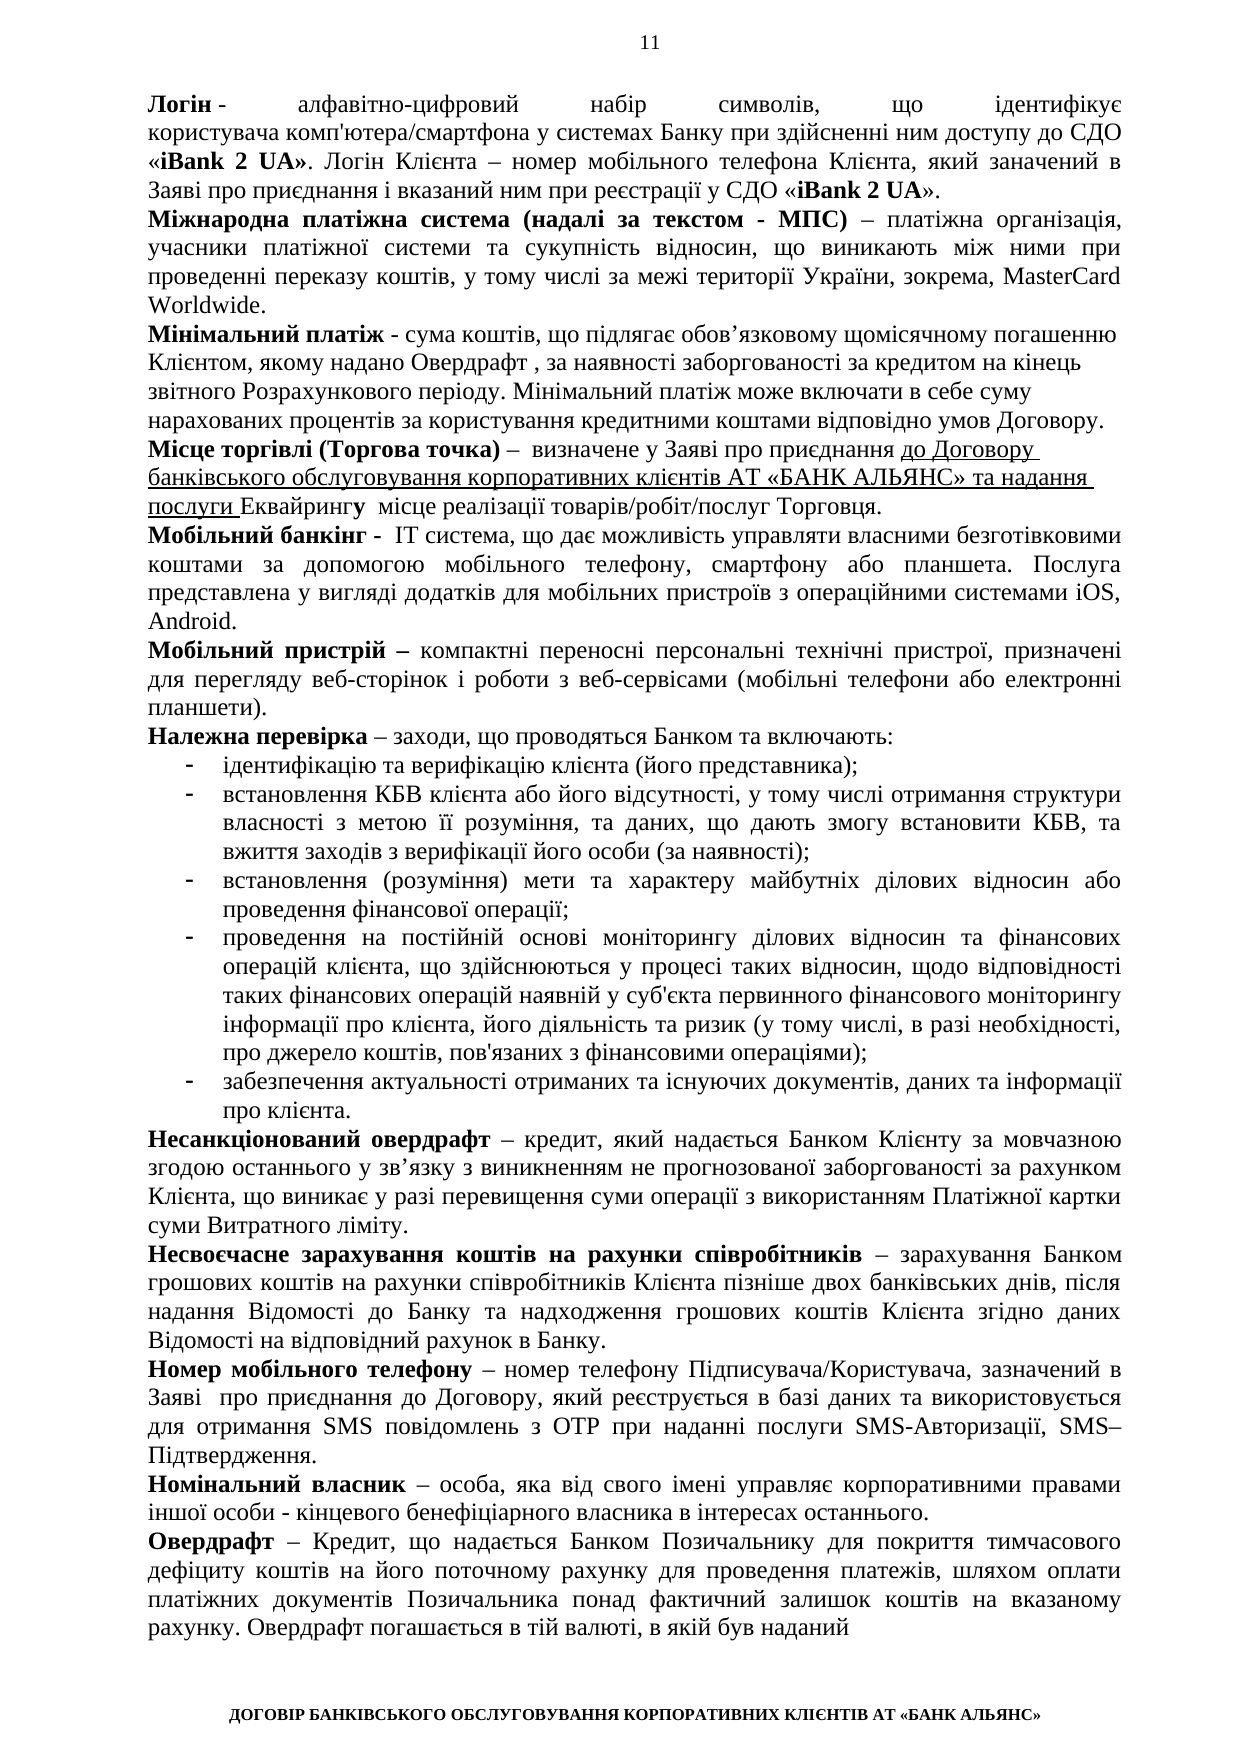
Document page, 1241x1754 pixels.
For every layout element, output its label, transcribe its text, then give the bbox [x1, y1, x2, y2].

text Овердрафт – Кредит, що надається Банком Позичальнику для покриття тимчасового дефіциту коштів на його поточному рахунку для проведення платежів, шляхом оплати платіжних документів Позичальника понад фактичний залишок коштів на вказаному рахунку. Овердрафт погашається в тій валюті, в якій був наданий [148, 1526, 1122, 1641]
text Несанкціонований овердрафт – кредит, який надається Банком Клієнту за мовчазною згодою останнього у зв’язку з виникненням не прогнозованої заборгованості за рахунком Клієнта, що виникає у разі перевищення суми операції з використанням Платіжної картки суми Витратного ліміту. [148, 1124, 1122, 1239]
text Належна перевірка – заходи, що проводяться Банком та включають: [148, 721, 1122, 750]
text Номінальний власник – особа, яка від свого імені управляє корпоративними правами іншої особи - кінцевого бенефіціарного власника в інтересах останнього. [148, 1469, 1122, 1526]
text Мобільний банкінг - ІТ система, що дає можливість управляти власними безготівковими коштами за допомогою мобільного телефону, смартфону або планшета. Послуга представлена у вигляді додатків для мобільних пристроїв з операційними системами iOS, Android. [148, 520, 1122, 635]
text Логін - алфавітно-цифровий набір символів, що ідентифікує користувача комп'ютера/смартфона у системах Банку при здійсненні ним доступу до СДО «iBank 2 UA». Логін Клієнта – номер мобільного телефона Клієнта, який заначений в Заяві про приєднання і вказаний ним при реєстрації у СДО «iBank 2 UA». [148, 89, 1122, 204]
text Місце торгівлі (Торгова точка) – визначене у Заяві про приєднання до Договору банківського обслуговування корпоративних клієнтів АТ «БАНК АЛЬЯНС» та надання послуги Еквайрингу місце реалізації товарів/робіт/послуг Торговця. [148, 434, 1152, 520]
text Мінімальний платіж - сума коштів, що підлягає обов’язковому щомісячному погашенню Клієнтом, якому надано Овердрафт , за наявності заборгованості за кредитом на кінець звітного Розрахункового періоду. Мінімальний платіж може включати в себе суму нарахованих процентів за користування кредитними коштами відповідно умов Договору. [148, 319, 1152, 434]
text Мобільний пристрій – компактні переносні персональні технічні пристрої, призначені для перегляду веб-сторінок і роботи з веб-сервісами (мобільні телефони або електронні планшети). [148, 635, 1122, 721]
list ідентифікацію та верифікацію клієнта (його представника); [185, 750, 1122, 779]
text Міжнародна платіжна система (надалі за текстом - МПС) – платіжна організація, учасники платіжної системи та сукупність відносин, що виникають між ними при проведенні переказу коштів, у тому числі за межі території України, зокрема, MasterCard Worldwide. [148, 204, 1122, 319]
text Несвоєчасне зарахування коштів на рахунки співробітників – зарахування Банком грошових коштів на рахунки співробітників Клієнта пізніше двох банківських днів, після надання Відомості до Банку та надходження грошових коштів Клієнта згідно даних Відомості на відповідний рахунок в Банку. [148, 1239, 1122, 1354]
list проведення на постійній основі моніторингу ділових відносин та фінансових операцій клієнта, що здійснюються у процесі таких відносин, щодо відповідності таких фінансових операцій наявній у суб'єкта первинного фінансового моніторингу інформації про клієнта, його діяльність та ризик (у тому числі, в разі необхідності, про джерело коштів, пов'язаних з фінансовими операціями); [185, 922, 1122, 1066]
text Номер мобільного телефону – номер телефону Підписувача/Користувача, зазначений в Заяві про приєднання до Договору, який реєструється в базі даних та використовується для отримання SMS повідомлень з ОТР при наданні послуги SMS-Авторизації, SMS–Підтвердження. [148, 1354, 1122, 1469]
list встановлення (розуміння) мети та характеру майбутніх ділових відносин або проведення фінансової операції; [185, 865, 1122, 922]
list забезпечення актуальності отриманих та існуючих документів, даних та інформації про клієнта. [185, 1066, 1122, 1124]
list встановлення КБВ клієнта або його відсутності, у тому числі отримання структури власності з метою її розуміння, та даних, що дають змогу встановити КБВ, та вжиття заходів з верифікації його особи (за наявності); [185, 779, 1122, 865]
